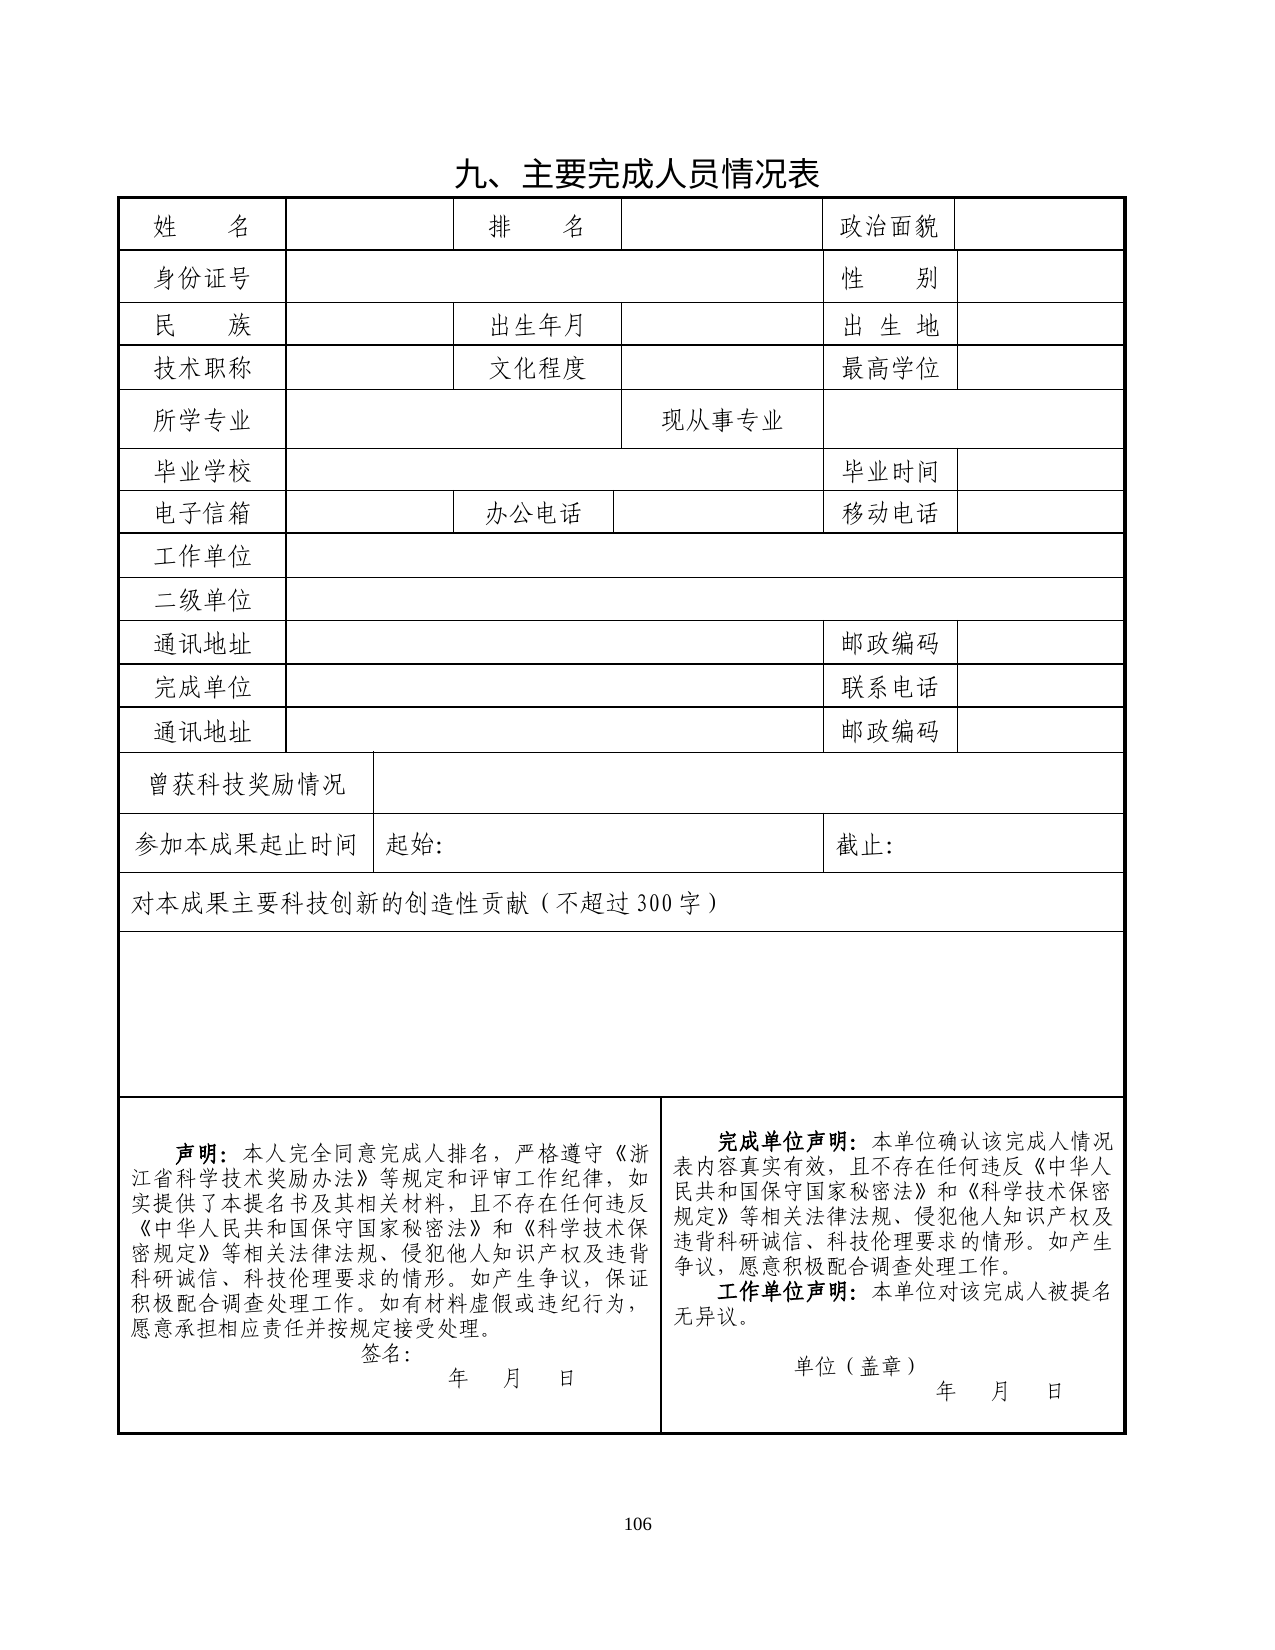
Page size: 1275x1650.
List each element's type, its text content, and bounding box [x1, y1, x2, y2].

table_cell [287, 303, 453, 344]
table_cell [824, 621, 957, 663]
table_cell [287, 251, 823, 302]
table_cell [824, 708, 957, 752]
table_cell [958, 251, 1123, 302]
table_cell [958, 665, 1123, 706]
text 九、主要完成人员情况表 [130, 148, 1145, 196]
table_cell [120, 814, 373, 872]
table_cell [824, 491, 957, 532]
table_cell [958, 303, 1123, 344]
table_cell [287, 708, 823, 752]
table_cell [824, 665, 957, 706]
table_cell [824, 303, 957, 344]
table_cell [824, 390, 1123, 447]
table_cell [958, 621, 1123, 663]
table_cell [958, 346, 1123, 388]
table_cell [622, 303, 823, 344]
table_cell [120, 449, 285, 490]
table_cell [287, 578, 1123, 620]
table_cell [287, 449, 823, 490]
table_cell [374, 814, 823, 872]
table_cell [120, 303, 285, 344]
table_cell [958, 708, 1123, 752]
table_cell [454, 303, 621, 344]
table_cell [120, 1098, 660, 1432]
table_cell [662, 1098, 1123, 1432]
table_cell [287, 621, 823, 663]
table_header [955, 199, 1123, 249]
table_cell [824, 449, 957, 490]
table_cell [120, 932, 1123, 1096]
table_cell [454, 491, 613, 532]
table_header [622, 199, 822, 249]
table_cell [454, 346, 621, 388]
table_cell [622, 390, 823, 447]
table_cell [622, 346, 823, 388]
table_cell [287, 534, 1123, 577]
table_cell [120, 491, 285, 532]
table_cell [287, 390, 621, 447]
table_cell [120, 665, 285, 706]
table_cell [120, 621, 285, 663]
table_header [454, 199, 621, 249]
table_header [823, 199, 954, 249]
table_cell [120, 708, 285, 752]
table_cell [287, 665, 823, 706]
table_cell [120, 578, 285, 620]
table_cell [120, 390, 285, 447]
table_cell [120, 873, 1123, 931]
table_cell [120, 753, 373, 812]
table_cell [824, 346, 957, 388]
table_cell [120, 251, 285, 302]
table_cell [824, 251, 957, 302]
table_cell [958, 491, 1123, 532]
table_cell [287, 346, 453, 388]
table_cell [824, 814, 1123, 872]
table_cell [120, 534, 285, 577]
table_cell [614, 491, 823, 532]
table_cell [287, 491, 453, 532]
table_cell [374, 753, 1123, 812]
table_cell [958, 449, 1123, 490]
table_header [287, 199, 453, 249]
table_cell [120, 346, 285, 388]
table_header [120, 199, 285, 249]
